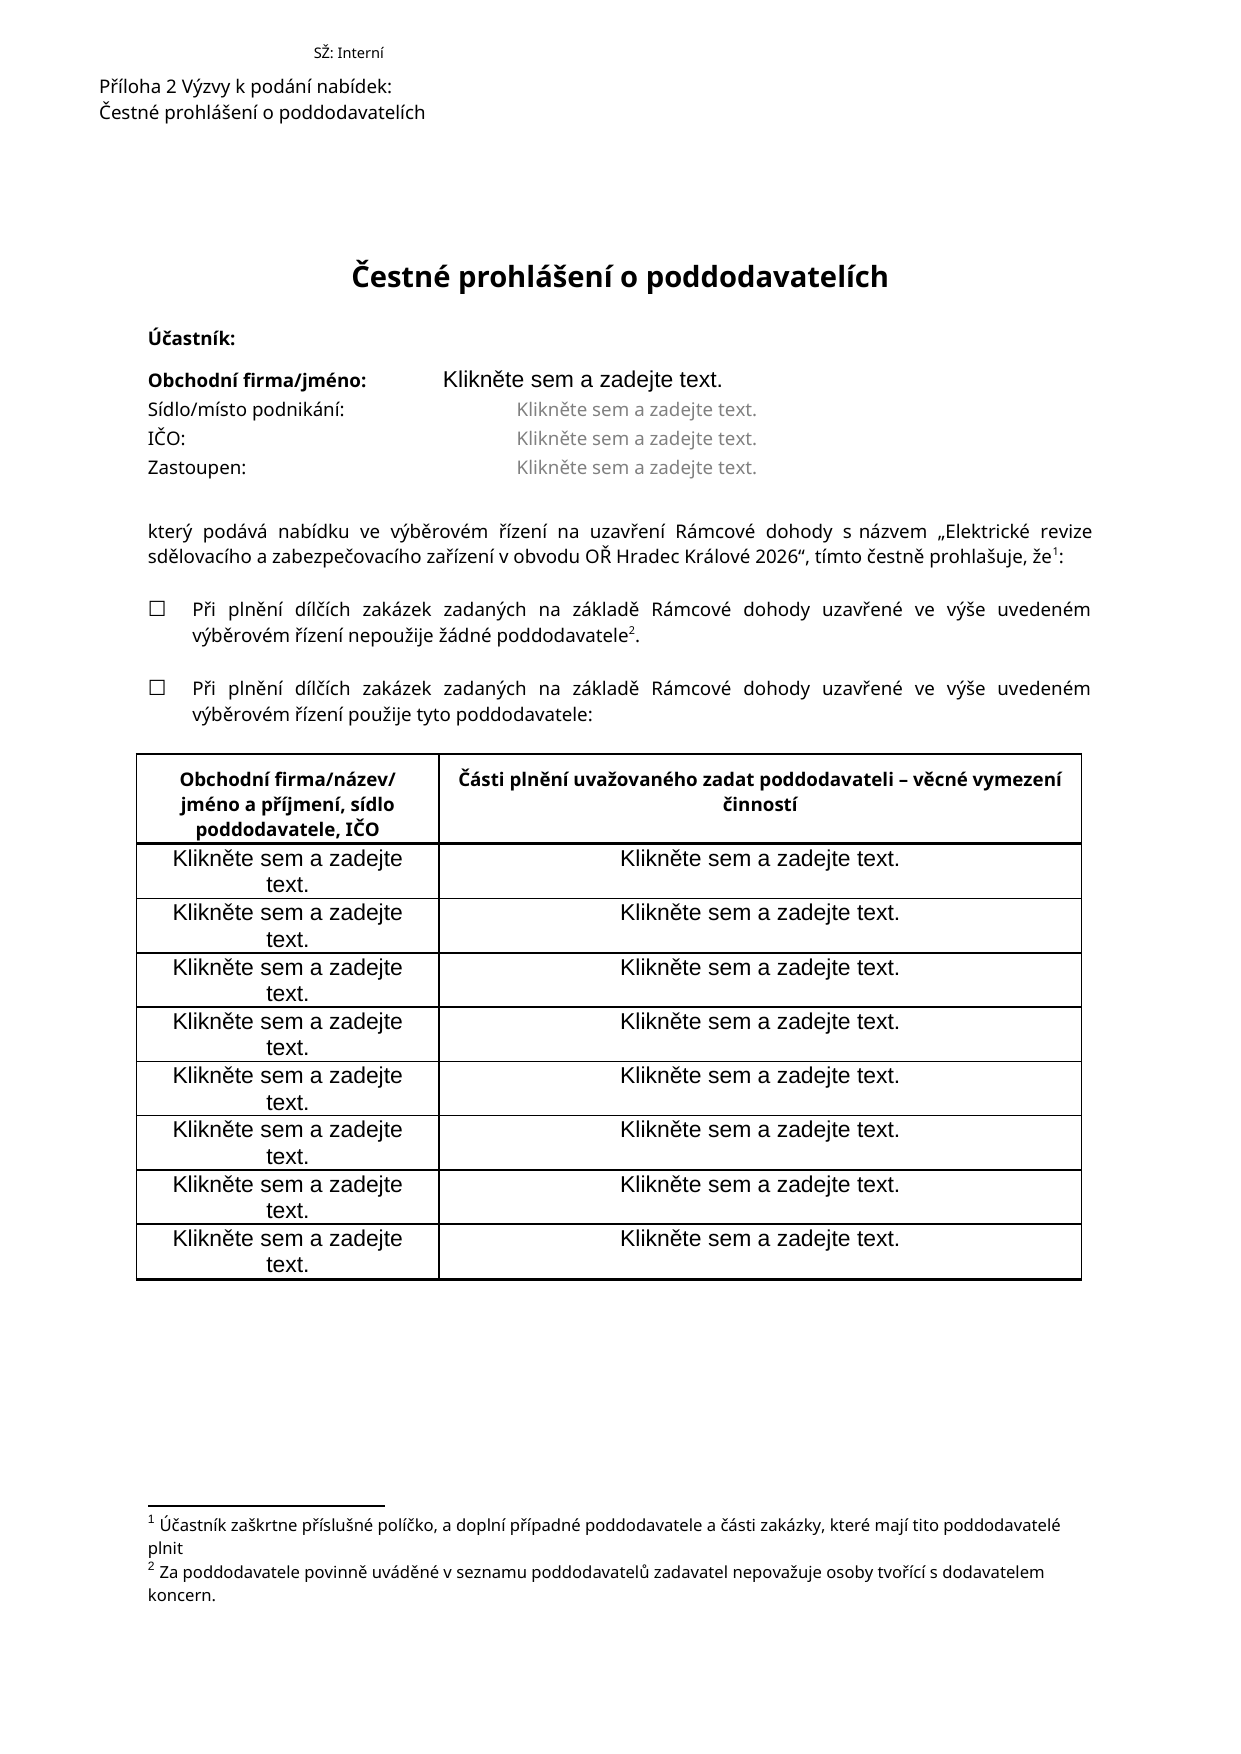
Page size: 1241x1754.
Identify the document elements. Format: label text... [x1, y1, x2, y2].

text Při plnění dílčích zakázek zadaných na základě Rámcové dohody uzavřené ve výše uvedeném výběrovém řízení nepoužije žádné poddodavatele. [148, 594, 1093, 648]
text Obchodní firma/jméno: [148, 364, 1093, 393]
table_header Obchodní firma/název/ jméno a příjmení, sídlo poddodavatele, IČO [137, 755, 438, 842]
text který podává nabídku ve výběrovém řízení na uzavření Rámcové dohody s názvem „Elektrické revize sdělovacího a zabezpečovacího zařízení v obvodu OŘ Hradec Králové 2026“, tímto čestně prohlašuje, že: [148, 518, 1093, 569]
text IČO: [148, 422, 1093, 451]
text Sídlo/místo podnikání: [148, 393, 1093, 422]
text Zastoupen: [148, 451, 1093, 480]
text Účastník: [148, 321, 1093, 352]
text Při plnění dílčích zakázek zadaných na základě Rámcové dohody uzavřené ve výše uvedeném výběrovém řízení použije tyto poddodavatele: [148, 673, 1093, 727]
title Čestné prohlášení o poddodavatelích [148, 256, 1093, 296]
table_header Části plnění uvažovaného zadat poddodavateli – věcné vymezení činností [440, 755, 1081, 842]
